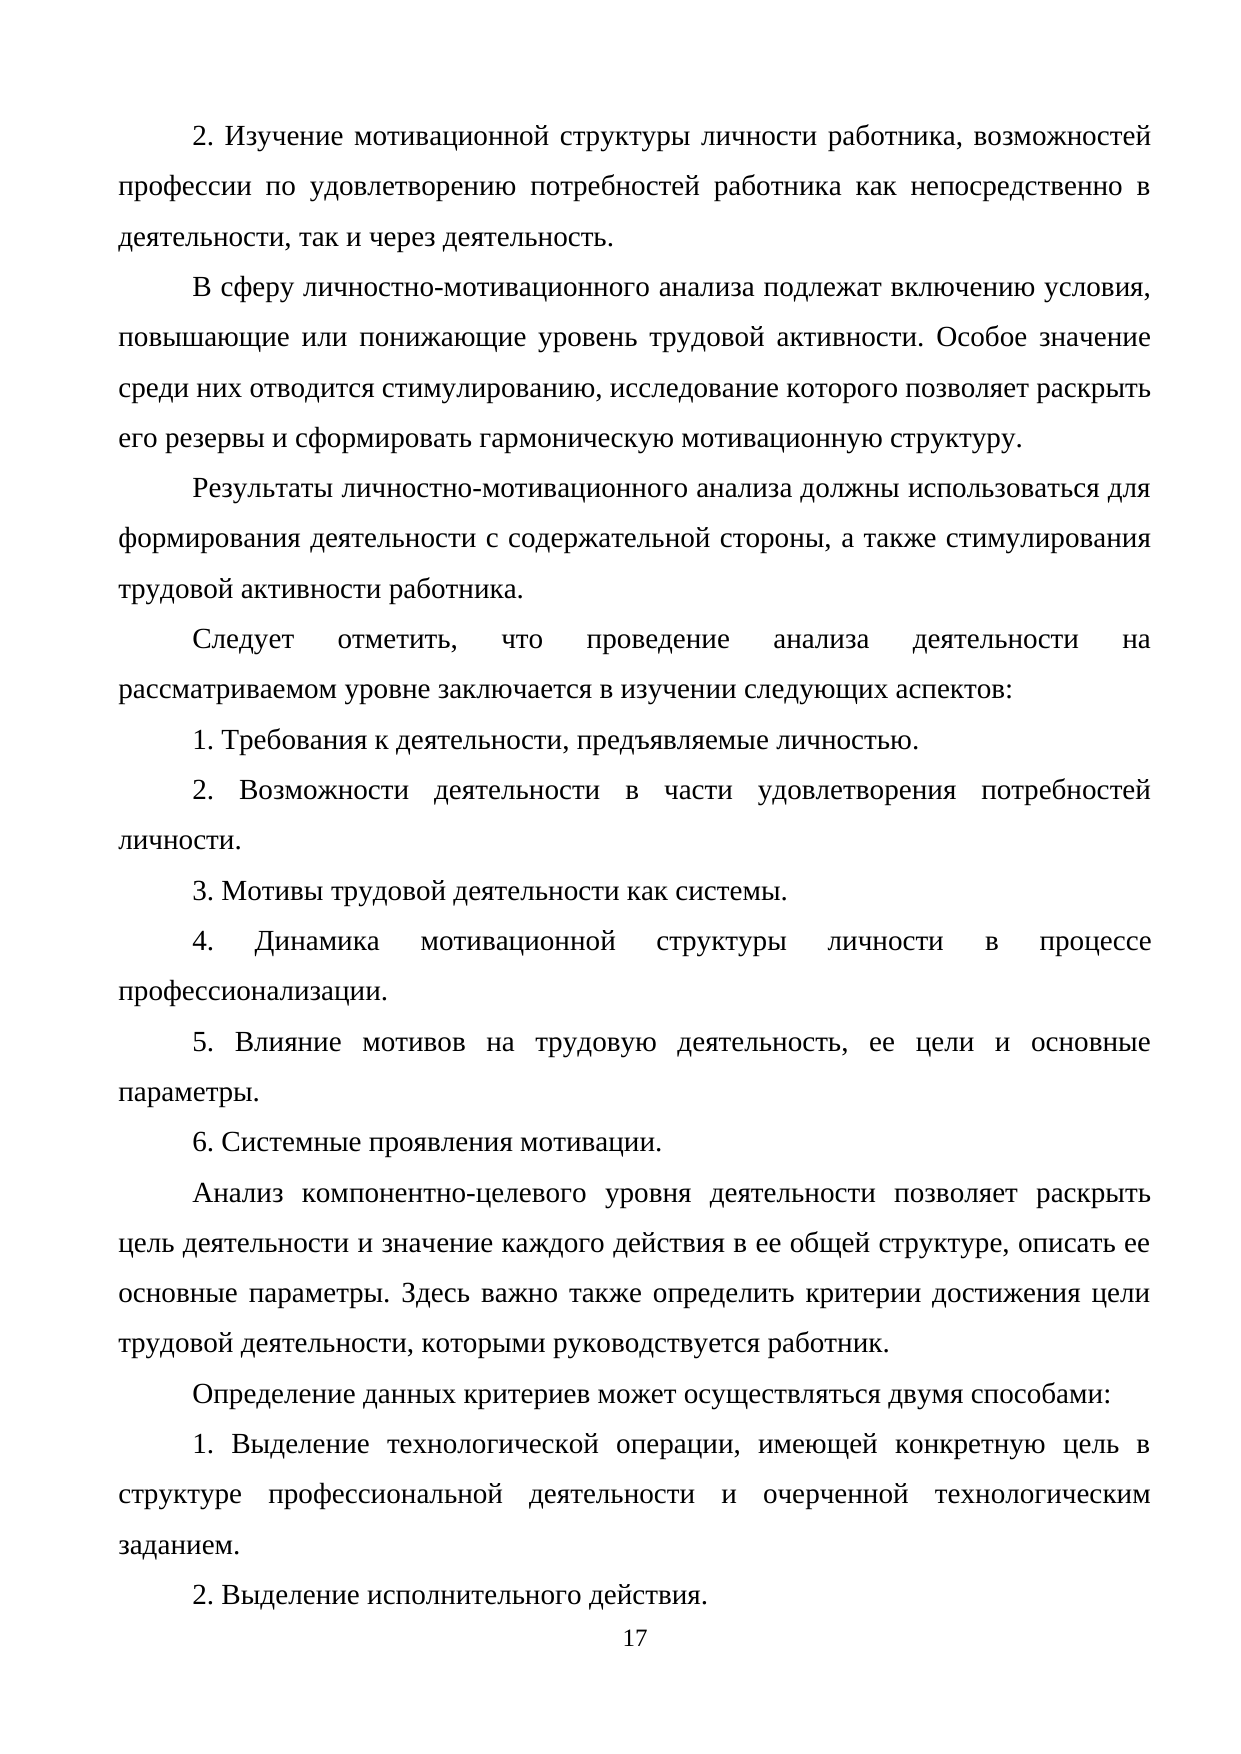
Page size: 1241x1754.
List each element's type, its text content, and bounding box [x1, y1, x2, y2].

text 5. Влияние мотивов на трудовую деятельность, ее цели и основные параметры. [118, 1024, 1152, 1108]
text 3. Мотивы трудовой деятельности как системы. [118, 873, 1152, 906]
text 1. Требования к деятельности, предъявляемые личностью. [118, 722, 1152, 755]
text Следует отметить, что проведение анализа деятельности на рассматриваемом уровне заключается в изучении следующих аспектов: [118, 621, 1152, 705]
text 4. Динамика мотивационной структуры личности в процессе профессионализации. [118, 923, 1152, 1007]
text 6. Системные проявления мотивации. [118, 1124, 1152, 1158]
text 2. Изучение мотивационной структуры личности работника, возможностей профессии по удовлетворению потребностей работника как непосредственно в деятельности, так и через деятельность. [118, 118, 1152, 252]
text Определение данных критериев может осуществляться двумя способами: [118, 1376, 1152, 1409]
text Результаты личностно-мотивационного анализа должны использоваться для формирования деятельности с содержательной стороны, а также стимулирования трудовой активности работника. [118, 470, 1152, 604]
text 1. Выделение технологической операции, имеющей конкретную цель в структуре профессиональной деятельности и очерченной технологическим заданием. [118, 1426, 1152, 1560]
text Анализ компонентно-целевого уровня деятельности позволяет раскрыть цель деятельности и значение каждого действия в ее общей структуре, описать ее основные параметры. Здесь важно также определить критерии достижения цели трудовой деятельности, которыми руководствуется работник. [118, 1175, 1152, 1359]
text В сферу личностно-мотивационного анализа подлежат включению условия, повышающие или понижающие уровень трудовой активности. Особое значение среди них отводится стимулированию, исследование которого позволяет раскрыть его резервы и сформировать гармоническую мотивационную структуру. [118, 269, 1152, 453]
text 2. Выделение исполнительного действия. [118, 1577, 1152, 1611]
text 2. Возможности деятельности в части удовлетворения потребностей личности. [118, 772, 1152, 856]
